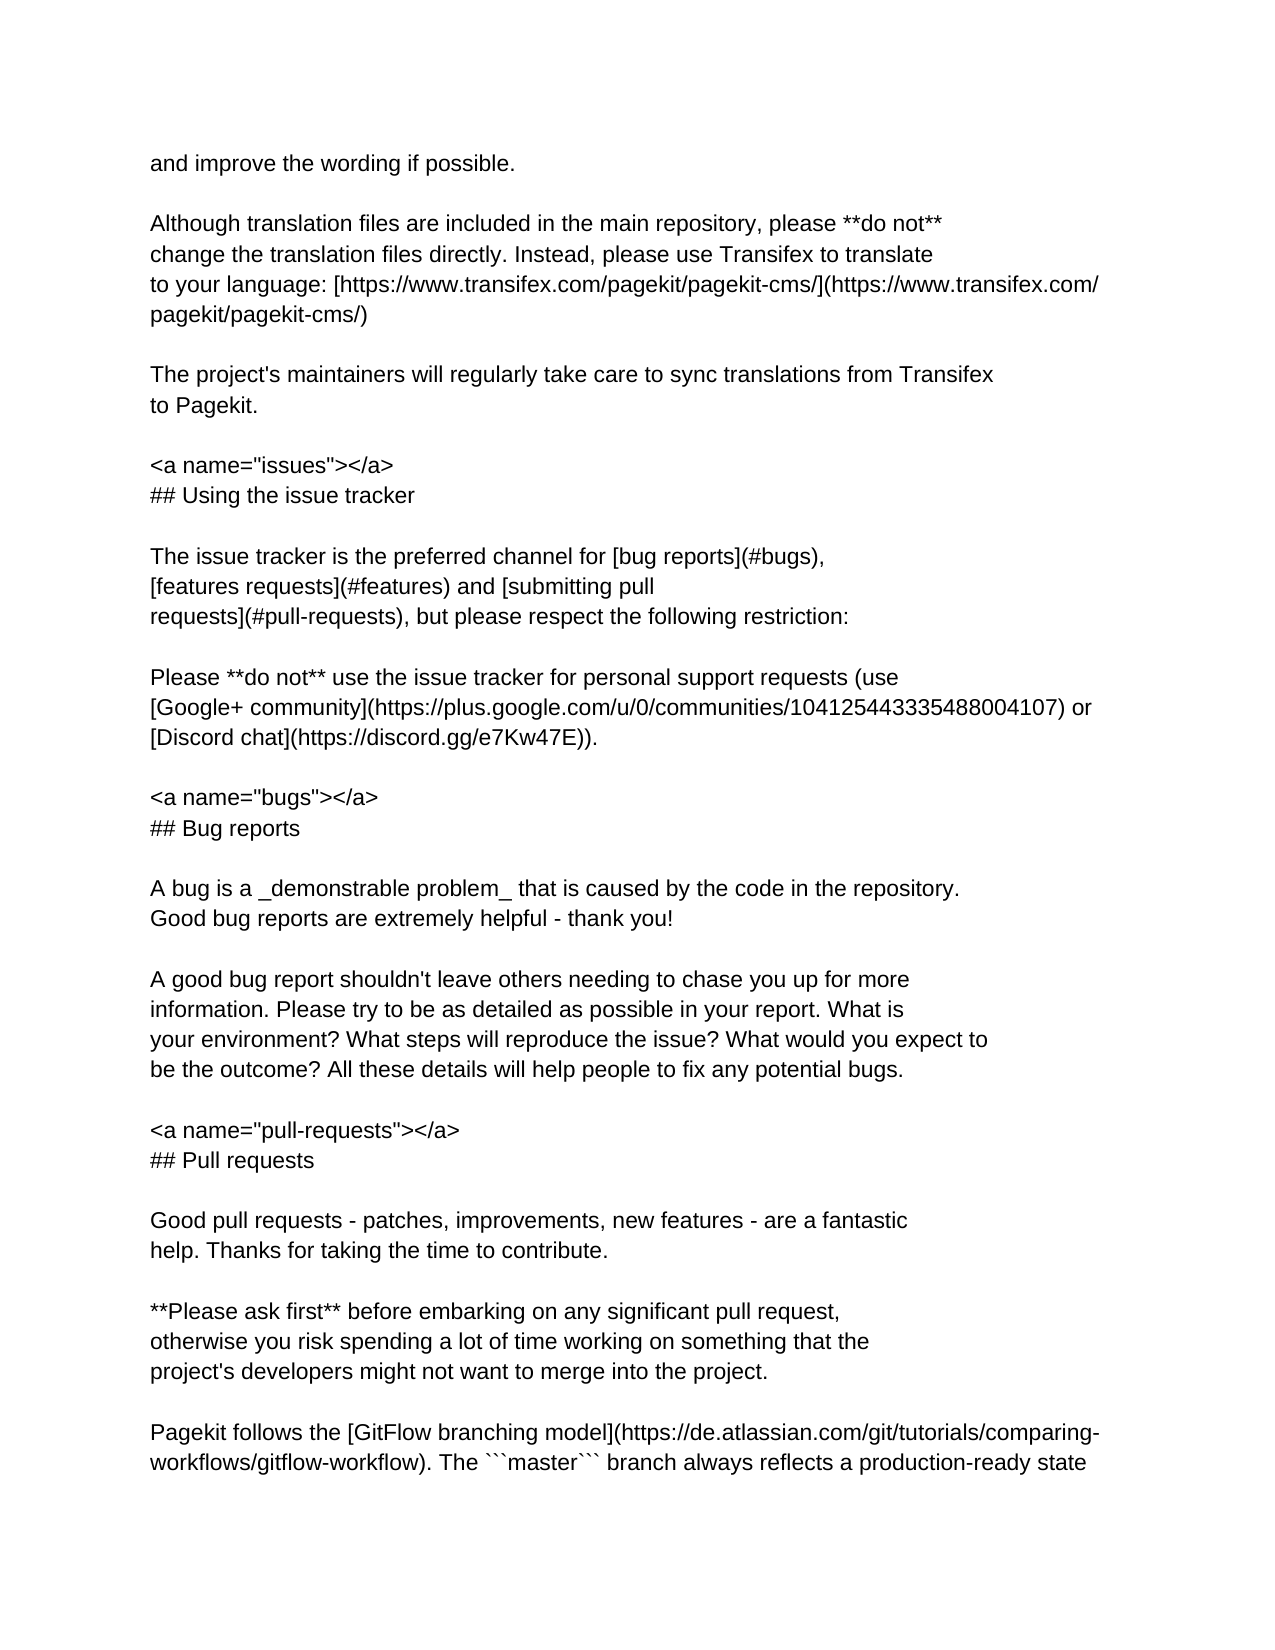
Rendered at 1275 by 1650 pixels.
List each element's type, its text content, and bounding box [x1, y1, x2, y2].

text <a name="bugs"></a> [150, 784, 1125, 811]
text The issue tracker is the preferred channel for [bug reports](#bugs), [150, 543, 1125, 569]
text The project's maintainers will regularly take care to sync translations from Transifex [150, 361, 1125, 388]
text ## Pull requests [150, 1147, 1125, 1173]
text Good pull requests - patches, improvements, new features - are a fantastic [150, 1207, 1125, 1234]
text project's developers might not want to merge into the project. [150, 1358, 1125, 1385]
text [features requests](#features) and [submitting pull [150, 573, 1125, 599]
text to your language: [https://www.transifex.com/pagekit/pagekit-cms/](https://www.transifex.com/pagekit/pagekit-cms/) [150, 271, 1125, 327]
text and improve the wording if possible. [150, 150, 1125, 176]
text A good bug report shouldn't leave others needing to chase you up for more [150, 966, 1125, 992]
text your environment? What steps will reproduce the issue? What would you expect to [150, 1026, 1125, 1052]
text to Pagekit. [150, 392, 1125, 418]
text change the translation files directly. Instead, please use Transifex to translate [150, 241, 1125, 267]
text [Discord chat](https://discord.gg/e7Kw47E)). [150, 724, 1125, 750]
text ## Using the issue tracker [150, 482, 1125, 509]
text <a name="issues"></a> [150, 452, 1125, 478]
text information. Please try to be as detailed as possible in your report. What is [150, 996, 1125, 1022]
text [150, 1419, 1125, 1475]
text be the outcome? All these details will help people to fix any potential bugs. [150, 1056, 1125, 1083]
text <a name="pull-requests"></a> [150, 1117, 1125, 1143]
text **Please ask first** before embarking on any significant pull request, [150, 1298, 1125, 1324]
text Good bug reports are extremely helpful - thank you! [150, 905, 1125, 932]
text Please **do not** use the issue tracker for personal support requests (use [150, 663, 1125, 690]
text [Google+ community](https://plus.google.com/u/0/communities/104125443335488004107) or [150, 694, 1125, 720]
text help. Thanks for taking the time to contribute. [150, 1237, 1125, 1264]
text otherwise you risk spending a lot of time working on something that the [150, 1328, 1125, 1354]
text Although translation files are included in the main repository, please **do not** [150, 210, 1125, 237]
text ## Bug reports [150, 814, 1125, 841]
text requests](#pull-requests), but please respect the following restriction: [150, 603, 1125, 629]
text A bug is a _demonstrable problem_ that is caused by the code in the repository. [150, 875, 1125, 901]
